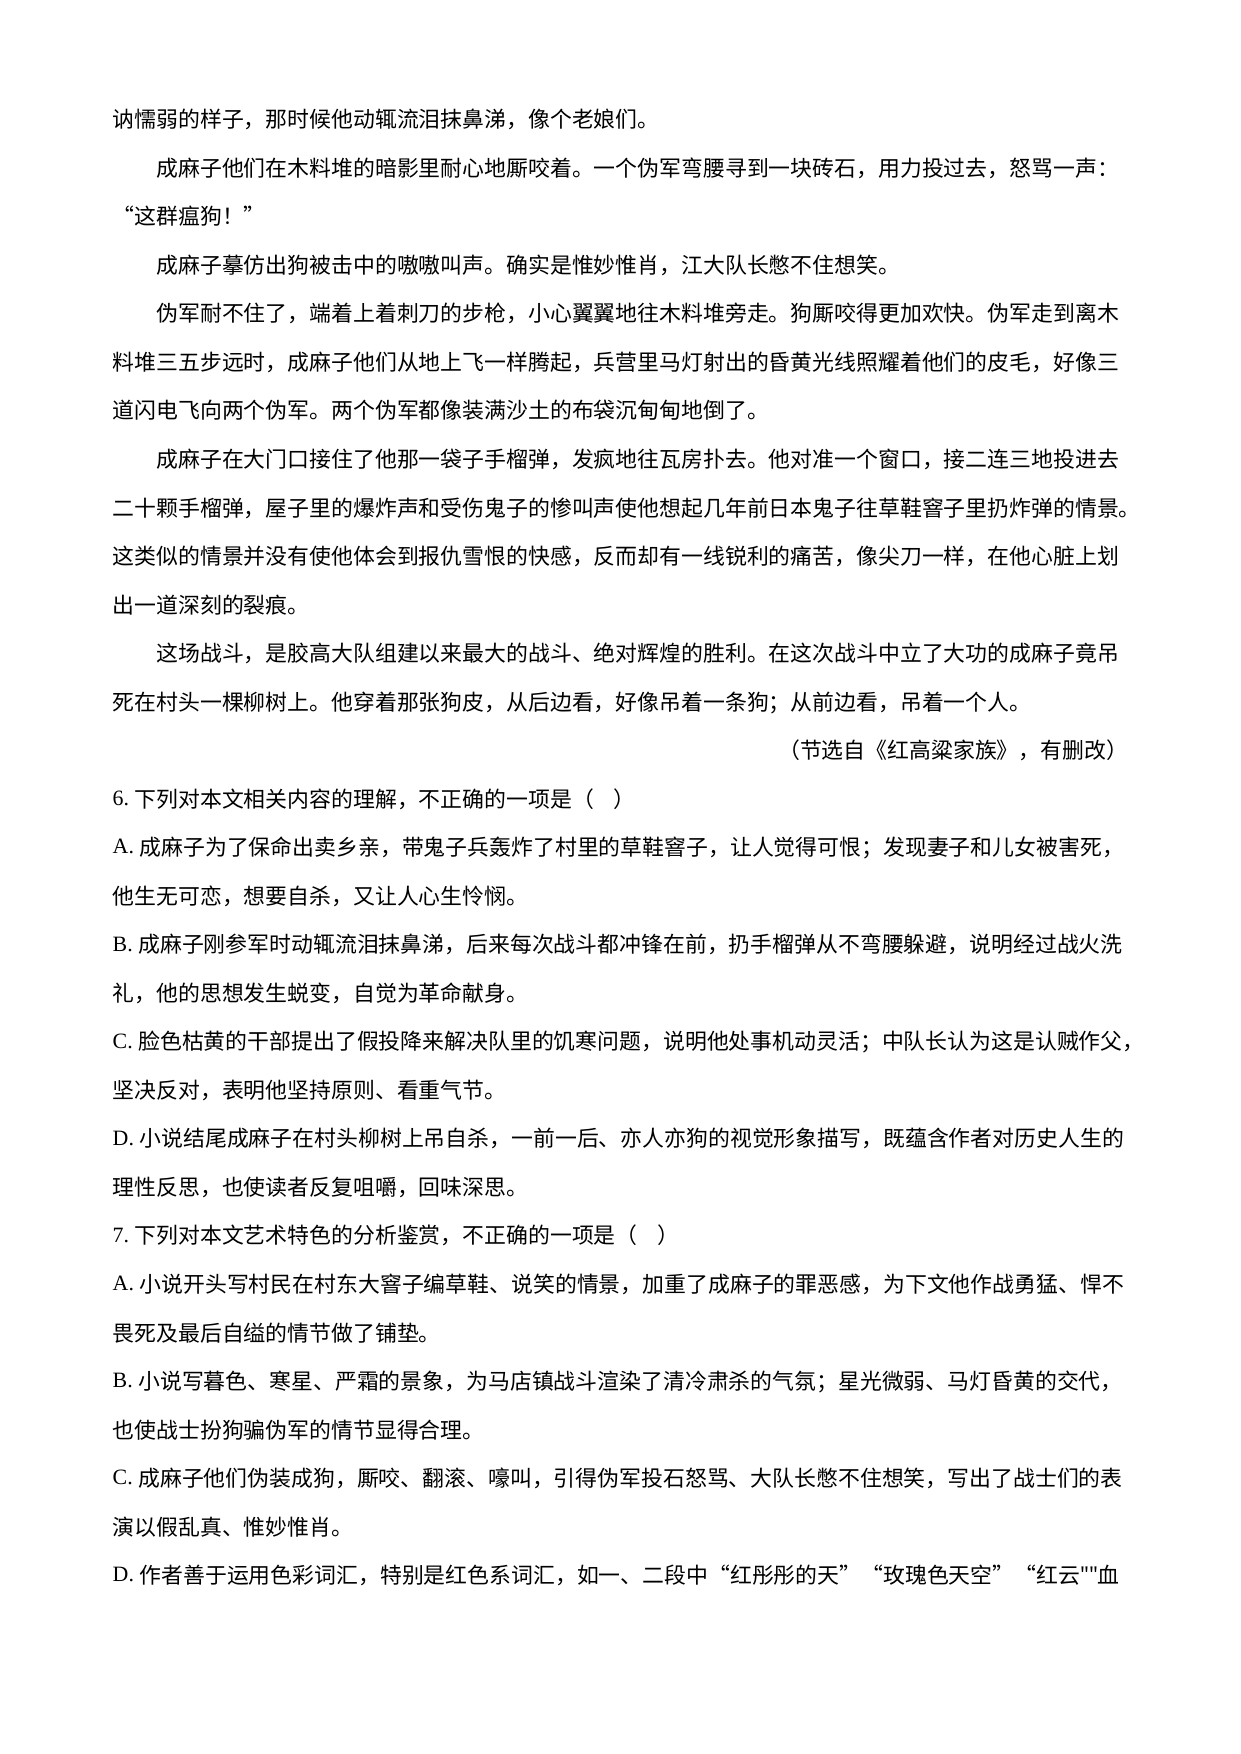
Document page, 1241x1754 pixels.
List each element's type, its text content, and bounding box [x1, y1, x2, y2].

text 6. 下列对本文相关内容的理解，不正确的一项是（ ） [112, 781, 1128, 814]
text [112, 102, 1128, 134]
text B. 成麻子刚参军时动辄流泪抹鼻涕，后来每次战斗都冲锋在前，扔手榴弹从不弯腰躲避，说明经过战火洗礼，他的思想发生蜕变，自觉为革命献身。 [112, 927, 1128, 1008]
text B. 小说写暮色、寒星、严霜的景象，为马店镇战斗渲染了清冷肃杀的气氛；星光微弱、马灯昏黄的交代，也使战士扮狗骗伪军的情节显得合理。 [112, 1363, 1128, 1445]
text 这场战斗，是胶高大队组建以来最大的战斗、绝对辉煌的胜利。在这次战斗中立了大功的成麻子竟吊死在村头一棵柳树上。他穿着那张狗皮，从后边看，好像吊着一条狗；从前边看，吊着一个人。 [112, 636, 1128, 717]
text C. 成麻子他们伪装成狗，厮咬、翻滚、嚎叫，引得伪军投石怒骂、大队长憋不住想笑，写出了战士们的表演以假乱真、惟妙惟肖。 [112, 1461, 1128, 1542]
text 成麻子在大门口接住了他那一袋子手榴弹，发疯地往瓦房扑去。他对准一个窗口，接二连三地投进去二十颗手榴弹，屋子里的爆炸声和受伤鬼子的惨叫声使他想起几年前日本鬼子往草鞋窨子里扔炸弹的情景。这类似的情景并没有使他体会到报仇雪恨的快感，反而却有一线锐利的痛苦，像尖刀一样，在他心脏上划出一道深刻的裂痕。 [112, 441, 1128, 620]
text （节选自《红高粱家族》，有删改） [112, 733, 1128, 766]
text A. 成麻子为了保命出卖乡亲，带鬼子兵轰炸了村里的草鞋窨子，让人觉得可恨；发现妻子和儿女被害死，他生无可恋，想要自杀，又让人心生怜悯。 [112, 830, 1128, 911]
text C. 脸色枯黄的干部提出了假投降来解决队里的饥寒问题，说明他处事机动灵活；中队长认为这是认贼作父，坚决反对，表明他坚持原则、看重气节。 [112, 1024, 1128, 1105]
text 7. 下列对本文艺术特色的分析鉴赏，不正确的一项是（ ） [112, 1218, 1128, 1251]
text 伪军耐不住了，端着上着刺刀的步枪，小心翼翼地往木料堆旁走。狗厮咬得更加欢快。伪军走到离木料堆三五步远时，成麻子他们从地上飞一样腾起，兵营里马灯射出的昏黄光线照耀着他们的皮毛，好像三道闪电飞向两个伪军。两个伪军都像装满沙土的布袋沉甸甸地倒了。 [112, 296, 1128, 426]
text 成麻子他们在木料堆的暗影里耐心地厮咬着。一个伪军弯腰寻到一块砖石，用力投过去，怒骂一声：“这群瘟狗！” [112, 150, 1128, 231]
text D. 小说结尾成麻子在村头柳树上吊自杀，一前一后、亦人亦狗的视觉形象描写，既蕴含作者对历史人生的理性反思，也使读者反复咀嚼，回味深思。 [112, 1121, 1128, 1202]
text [112, 1558, 1128, 1590]
text A. 小说开头写村民在村东大窨子编草鞋、说笑的情景，加重了成麻子的罪恶感，为下文他作战勇猛、悍不畏死及最后自缢的情节做了铺垫。 [112, 1266, 1128, 1348]
text 成麻子摹仿出狗被击中的嗷嗷叫声。确实是惟妙惟肖，江大队长憋不住想笑。 [112, 247, 1128, 280]
